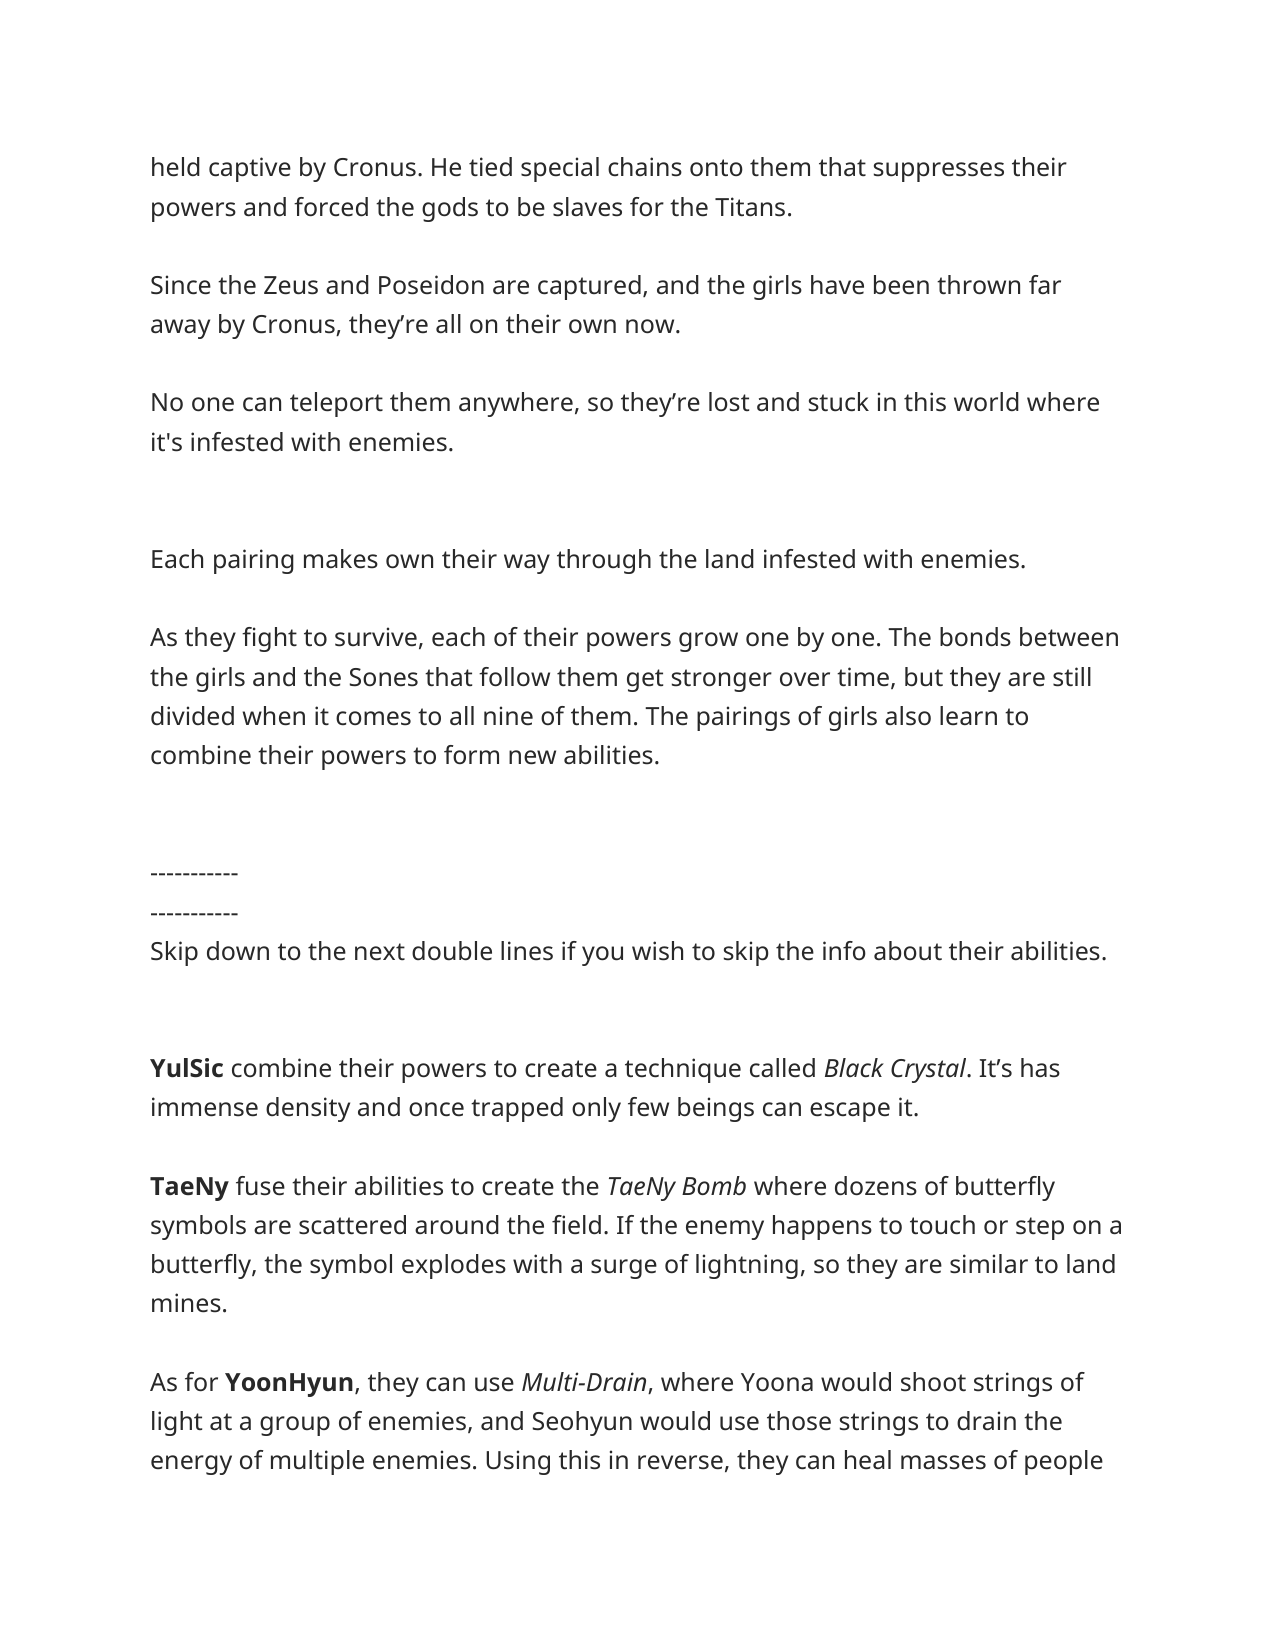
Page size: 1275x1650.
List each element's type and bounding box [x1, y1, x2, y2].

text [150, 150, 1125, 1477]
